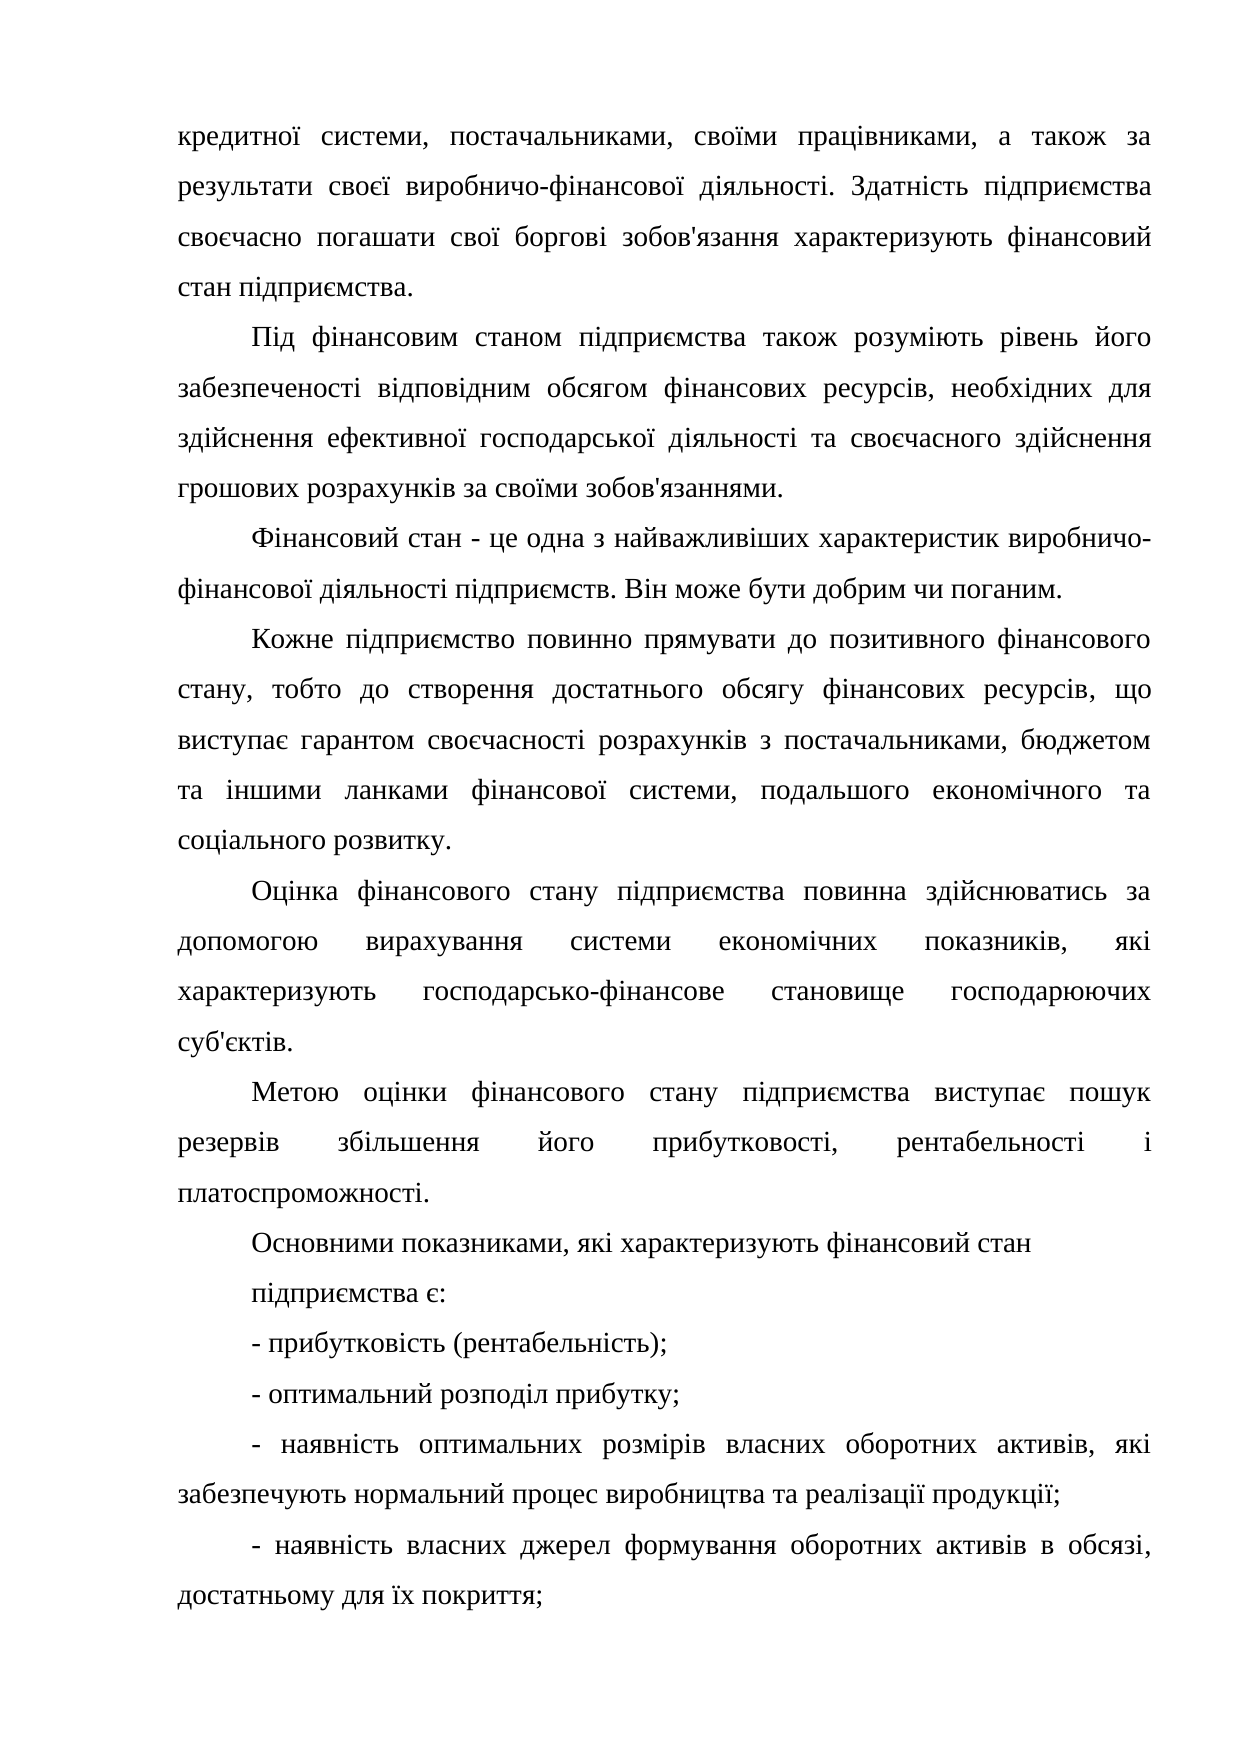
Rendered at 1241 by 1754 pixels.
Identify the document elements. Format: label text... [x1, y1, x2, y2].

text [177, 118, 1152, 303]
text - оптимальний розподiл прибутку; [177, 1376, 1152, 1409]
text Фiнансовий стан - це одна з найважливiших характеристик виробничо-фiнансової дiяльностi пiдприємств. Вiн може бути добрим чи поганим. [177, 521, 1152, 604]
text Метою оцiнки фiнансового стану пiдприємства виступає пошук резервiв збiльшення його прибутковостi, рентабельностi i платоспроможностi. [177, 1074, 1152, 1208]
text Оцiнка фiнансового стану пiдприємства повинна здiйснюватись за допомогою вирахування системи економiчних показникiв, якi характеризують господарсько-фiнансове становище господарюючих суб'єктiв. [177, 873, 1152, 1057]
text Пiд фiнансовим станом пiдприємства також розумiють рiвень його забезпеченостi вiдповiдним обсягом фiнансових ресурсiв, необхiдних для здiйснення ефективної господарської дiяльностi та своєчасного здiйснення грошових розрахункiв за своїми зобов'язаннями. [177, 319, 1152, 504]
text Кожне пiдприємство повинно прямувати до позитивного фiнансового стану, тобто до створення достатнього обсягу фiнансових ресурсiв, що виступає гарантом своєчасностi розрахункiв з постачальниками, бюджетом та iншими ланками фiнансової системи, подальшого економiчного та соцiального розвитку. [177, 621, 1152, 856]
text - прибутковiсть (рентабельнiсть); [177, 1326, 1152, 1359]
text підприємства є: [177, 1275, 1152, 1309]
text - наявнiсть власних джерел формування оборотних активiв в обсязi, достатньому для їх покриття; [177, 1527, 1152, 1611]
text Основними показниками, якi характеризують фiнансовий стан [177, 1225, 1152, 1258]
text - наявнiсть оптимальних розмiрiв власних оборотних активiв, якi забезпечують нормальний процес виробництва та реалiзацiї продукції; [177, 1426, 1152, 1510]
